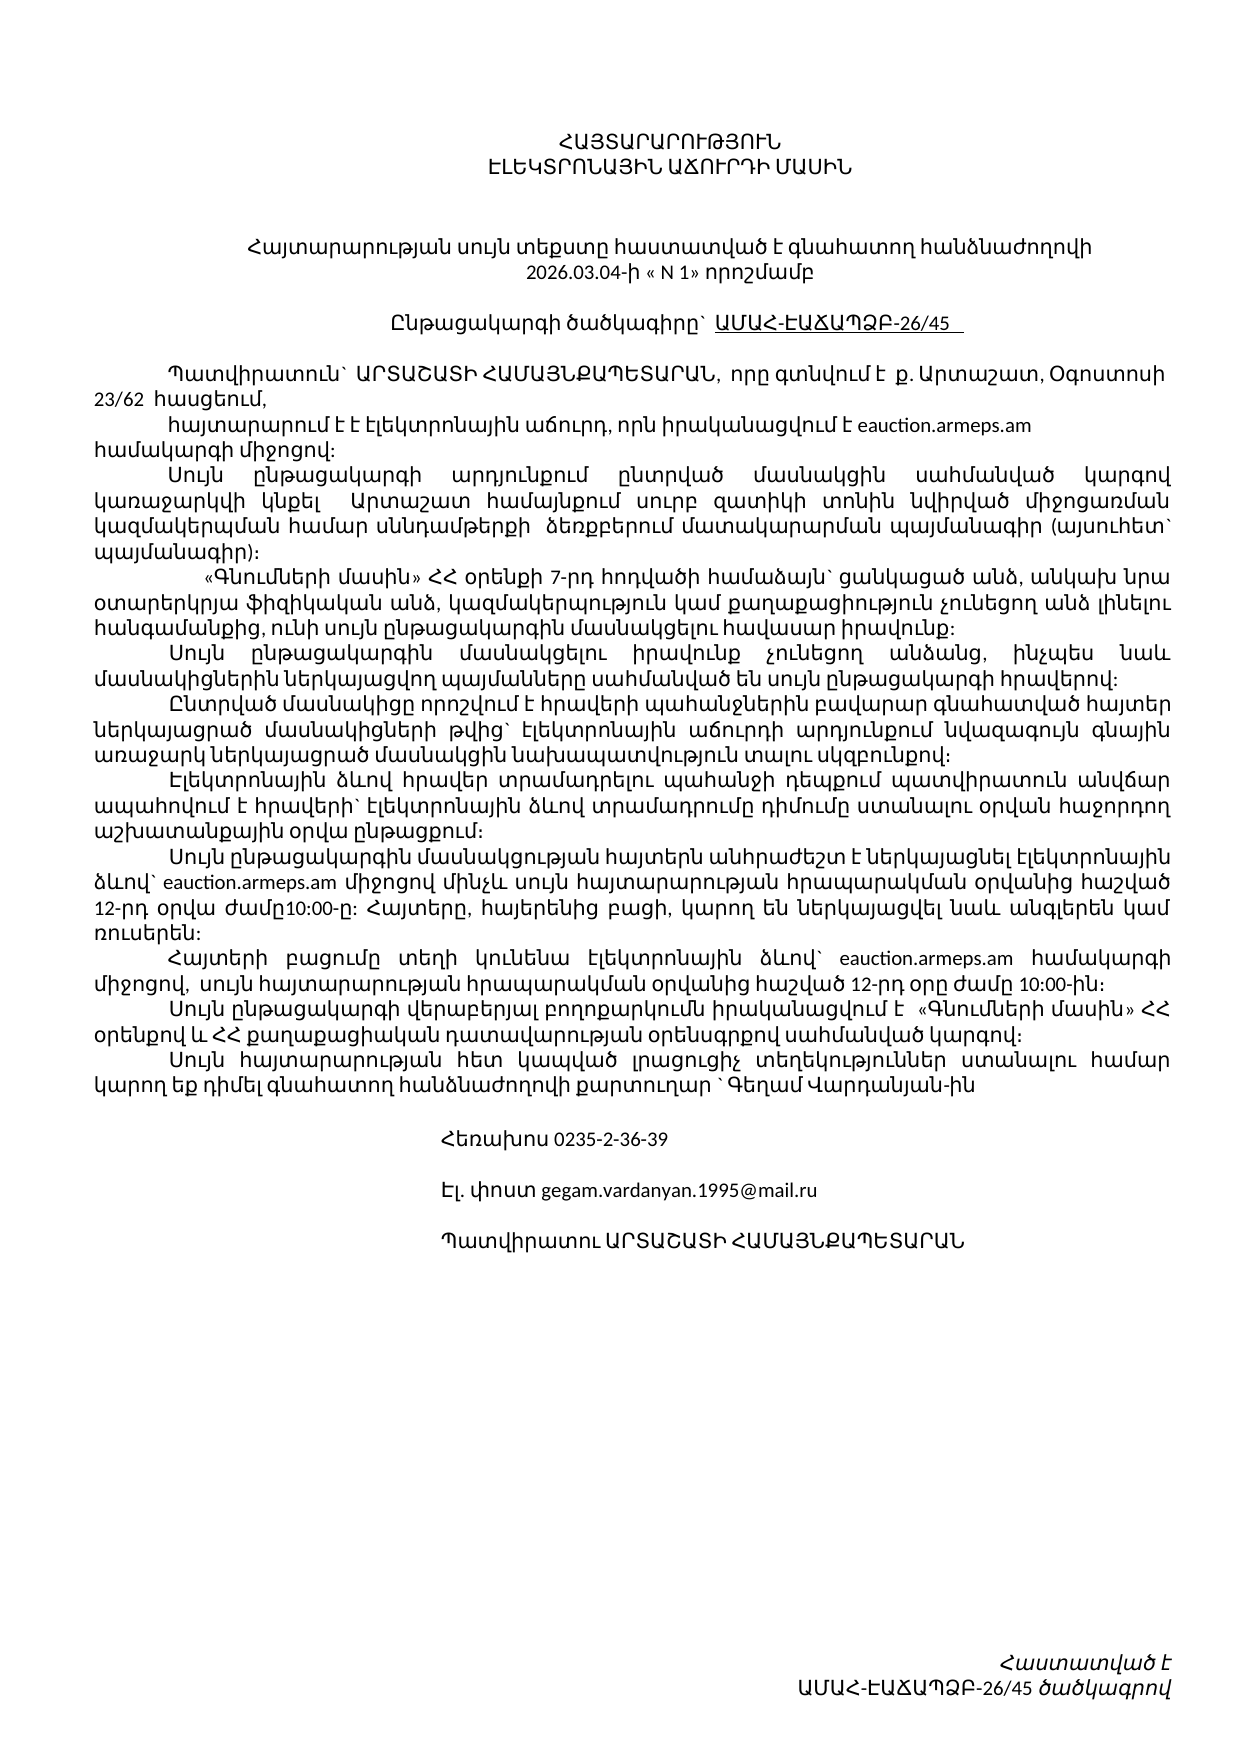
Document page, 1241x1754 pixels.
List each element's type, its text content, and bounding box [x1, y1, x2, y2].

text Սույն ընթացակարգի վերաբերյալ բողոքարկումն իրականացվում է «Գնումների մասին» ՀՀ օրենքով և ՀՀ քաղաքացիական դատավարության օրենսգրքով սահմանված կարգով։ [94, 996, 1171, 1047]
text Ընտրված մասնակիցը որոշվում է հրավերի պահանջներին բավարար գնահատված հայտեր ներկայացրած մասնակիցների թվից` էլեկտրոնային աճուրդի արդյունքում նվազագույն գնային առաջարկ ներկայացրած մասնակցին նախապատվություն տալու սկզբունքով։ [94, 691, 1171, 768]
text հայտարարում է է էլեկտրոնային աճուրդ, որն իրականացվում է eauction.armeps.am համակարգի միջոցով: [94, 412, 1171, 463]
text Էլ. փոստ gegam.vardanyan.1995@mail.ru [94, 1177, 1171, 1203]
text Սույն ընթացակարգին մասնակցելու իրավունք չունեցող անձանց, ինչպես նաև մասնակիցներին ներկայացվող պայմանները սահմանված են սույն ընթացակարգի հրավերով: [94, 641, 1171, 691]
text ԷԼԵԿՏՐՈՆԱՅԻՆ ԱՃՈՒՐԴԻ ՄԱՍԻՆ [94, 154, 1171, 180]
text Հեռախոս 0235-2-36-39 [94, 1126, 1171, 1152]
text ՀԱՅՏԱՐԱՐՈՒԹՅՈՒՆ [94, 129, 1171, 154]
text ԱՄԱՀ-ԷԱՃԱՊՁԲ-26/45 ծածկագրով [94, 1675, 1171, 1701]
text Պատվիրատուն` ԱՐՏԱՇԱՏԻ ՀԱՄԱՅՆՔԱՊԵՏԱՐԱՆ, որը գտնվում է ք. Արտաշատ, Օգոստոսի 23/62 հասցեում, [94, 361, 1171, 412]
text Էլեկտրոնային ձևով հրավեր տրամադրելու պահանջի դեպքում պատվիրատուն անվճար ապահովում է հրավերի` էլեկտրոնային ձևով տրամադրումը դիմումը ստանալու օրվան հաջորդող աշխատանքային օրվա ընթացքում։ [94, 768, 1171, 844]
text Ընթացակարգի ծածկագիրը` ԱՄԱՀ-ԷԱՃԱՊՁԲ-26/45 [94, 310, 1171, 336]
text Հաստատված է [94, 1650, 1171, 1675]
text «Գնումների մասին» ՀՀ օրենքի 7-րդ հոդվածի համաձայն` ցանկացած անձ, անկախ նրա օտարերկրյա ֆիզիկական անձ, կազմակերպություն կամ քաղաքացիություն չունեցող անձ լինելու հանգամանքից, ունի սույն ընթացակարգին մասնակցելու հավասար իրավունք: [94, 564, 1171, 641]
text Սույն ընթացակարգին մասնակցության հայտերն անհրաժեշտ է ներկայացնել էլեկտրոնային ձևով` eauction.armeps.am միջոցով մինչև սույն հայտարարության հրապարակման օրվանից հաշված 12-րդ օրվա ժամը10:00-ը: Հայտերը, հայերենից բացի, կարող են ներկայացվել նաև անգլերեն կամ ռուսերեն: [94, 844, 1171, 946]
text Հայտերի բացումը տեղի կունենա էլեկտրոնային ձևով` eauction.armeps.am համակարգի միջոցով, սույն հայտարարության հրապարակման օրվանից հաշված 12-րդ օրը ժամը 10:00-ին։ [94, 946, 1171, 996]
text Պատվիրատու ԱՐՏԱՇԱՏԻ ՀԱՄԱՅՆՔԱՊԵՏԱՐԱՆ [94, 1228, 1171, 1253]
text Սույն հայտարարության հետ կապված լրացուցիչ տեղեկություններ ստանալու համար կարող եք դիմել գնահատող հանձնաժողովի քարտուղար ` Գեղամ Վարդանյան-ին [94, 1047, 1171, 1098]
text 2026.03.04 -ի « N 1» որոշմամբ [94, 259, 1171, 285]
text Հայտարարության սույն տեքստը հաստատված է գնահատող հանձնաժողովի [94, 234, 1171, 259]
text Սույն ընթացակարգի արդյունքում ընտրված մասնակցին սահմանված կարգով կառաջարկվի կնքել Արտաշատ համայնքում սուրբ զատիկի տոնին նվիրված միջոցառման կազմակերպման համար սննդամթերքի ձեռքբերում մատակարարման պայմանագիր (այսուհետ` պայմանագիր)։ [94, 463, 1171, 564]
